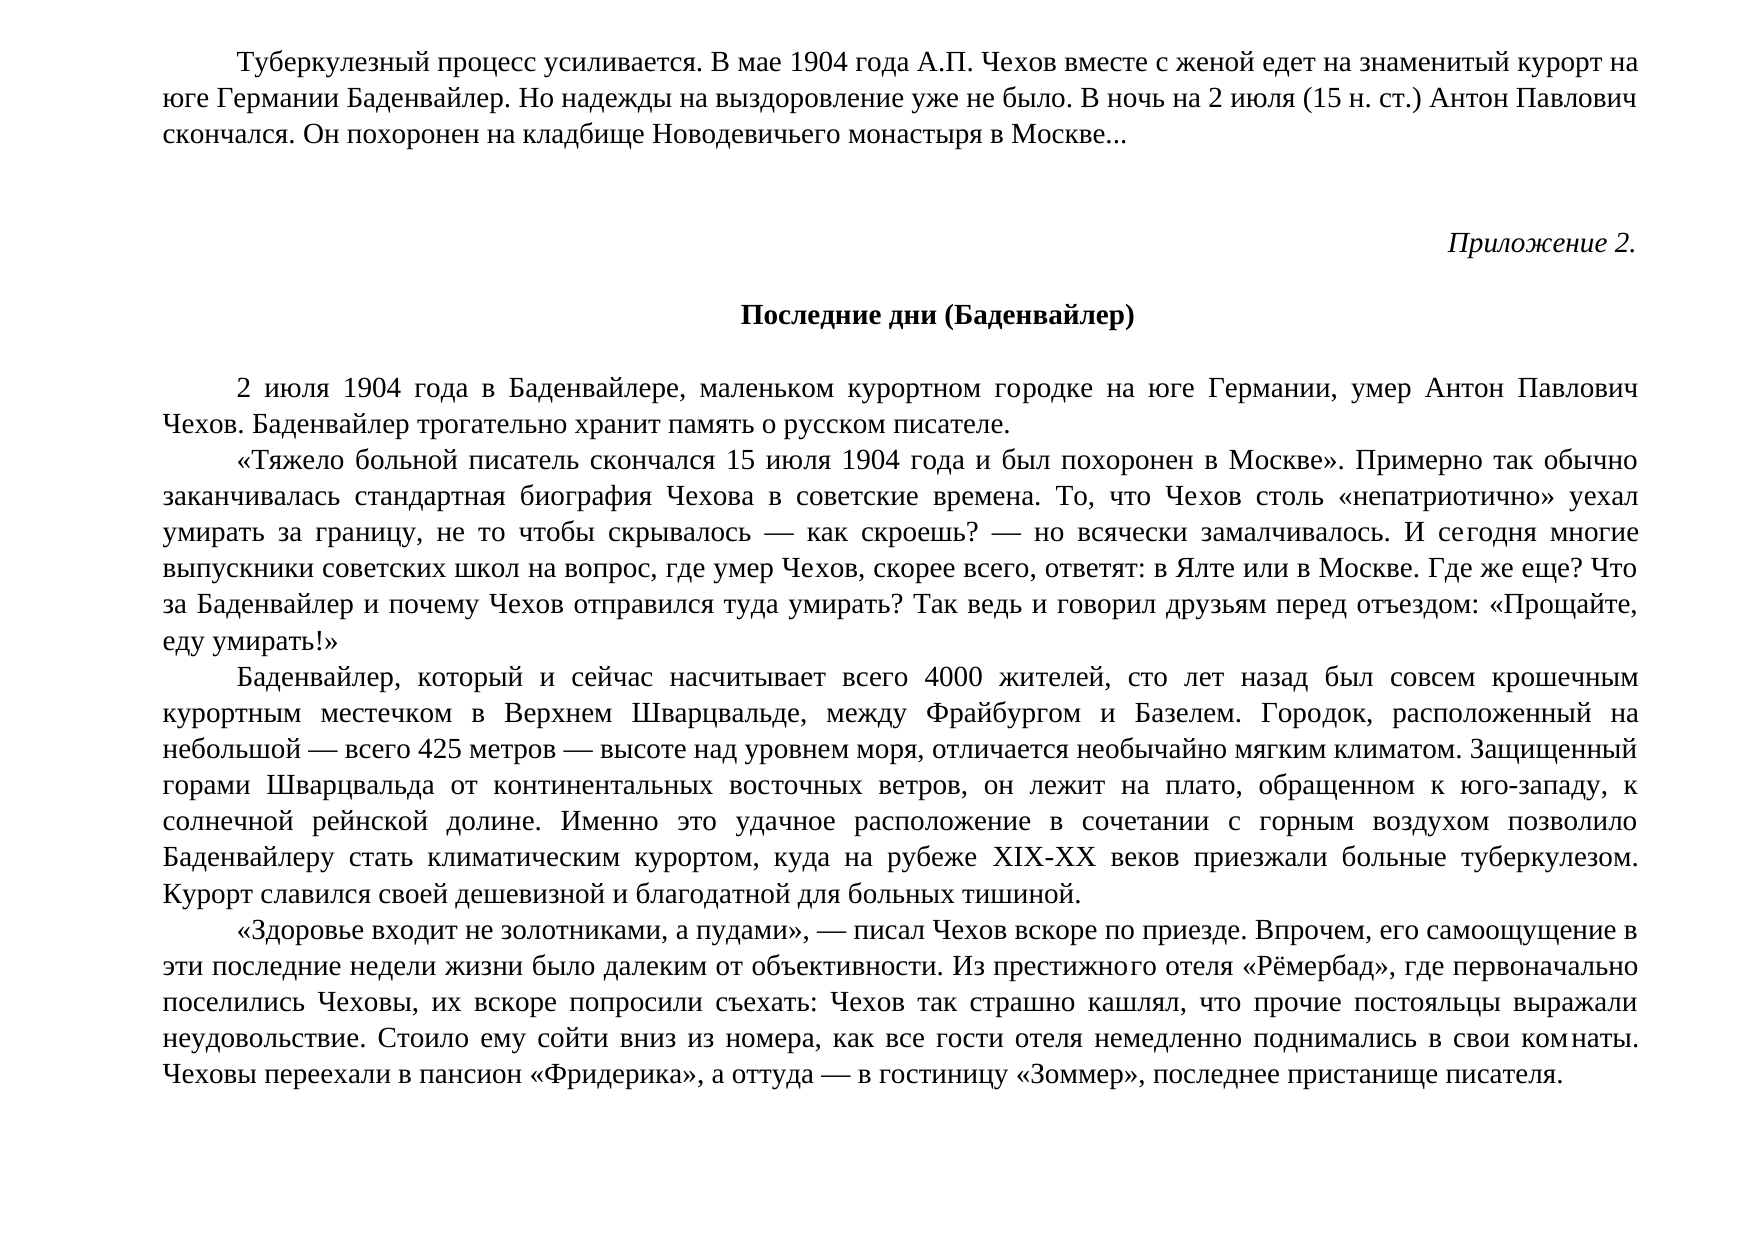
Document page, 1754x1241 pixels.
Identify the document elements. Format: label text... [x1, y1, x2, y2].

text «Тяжело больной писатель скончался 15 июля 1904 года и был похоронен в Москве». Примерно так обычно заканчивалась стандартная биография Чехова в советские времена. То, что Чехов столь «непатриотично» уехал умирать за границу, не то чтобы скрывалось — как скроешь? — но всячески замалчивалось. И сегодня многие выпускники советских школ на вопрос, где умер Чехов, скорее всего, ответят: в Ялте или в Москве. Где же еще? Что за Баденвайлер и почему Чехов отправился туда умирать? Так ведь и говорил друзьям перед отъездом: «Прощайте, еду умирать!» [162, 442, 1639, 656]
text Туберкулезный процесс усиливается. В мае 1904 года А.П. Чехов вместе с женой едет на знаменитый курорт на юге Германии Баденвайлер. Но надежды на выздоровление уже не было. В ночь на 2 июля (15 н. ст.) Антон Павлович скончался. Он похоронен на кладбище Новодевичьего монастыря в Москве... [162, 44, 1639, 150]
text Последние дни (Баденвайлер) [162, 297, 1639, 331]
text 2 июля 1904 года в Баденвайлере, маленьком курортном городке на юге Германии, умер Антон Павлович Чехов. Баденвайлер трогательно хранит память о русском писателе. [162, 370, 1639, 439]
text Баденвайлер, который и сейчас насчитывает всего 4000 жителей, сто лет назад был совсем крошечным курортным местечком в Верхнем Шварцвальде, между Фрайбургом и Базелем. Городок, расположенный на небольшой — всего 425 метров — высоте над уровнем моря, отличается необычайно мягким климатом. Защищенный горами Шварцвальда от континентальных восточных ветров, он лежит на плато, обращенном к юго-западу, к солнечной рейнской долине. Именно это удачное расположение в сочетании с горным воздухом позволило Баденвайлеру стать климатическим курортом, куда на рубеже XIX-XX веков приезжали больные туберкулезом. Курорт славился своей дешевизной и благодатной для больных тишиной. [162, 659, 1639, 909]
text Приложение 2. [162, 225, 1639, 259]
text «Здоровье входит не золотниками, а пудами», — писал Чехов вскоре по приезде. Впрочем, его самоощущение в эти последние недели жизни было далеким от объективности. Из престижного отеля «Рёмербад», где первоначально поселились Чеховы, их вскоре попросили съехать: Чехов так страшно кашлял, что прочие постояльцы выражали неудовольствие. Стоило ему сойти вниз из номера, как все гости отеля немедленно поднимались в свои комнаты. Чеховы переехали в пансион «Фридерика», а оттуда — в гостиницу «Зоммер», последнее пристанище писателя. [162, 912, 1639, 1090]
